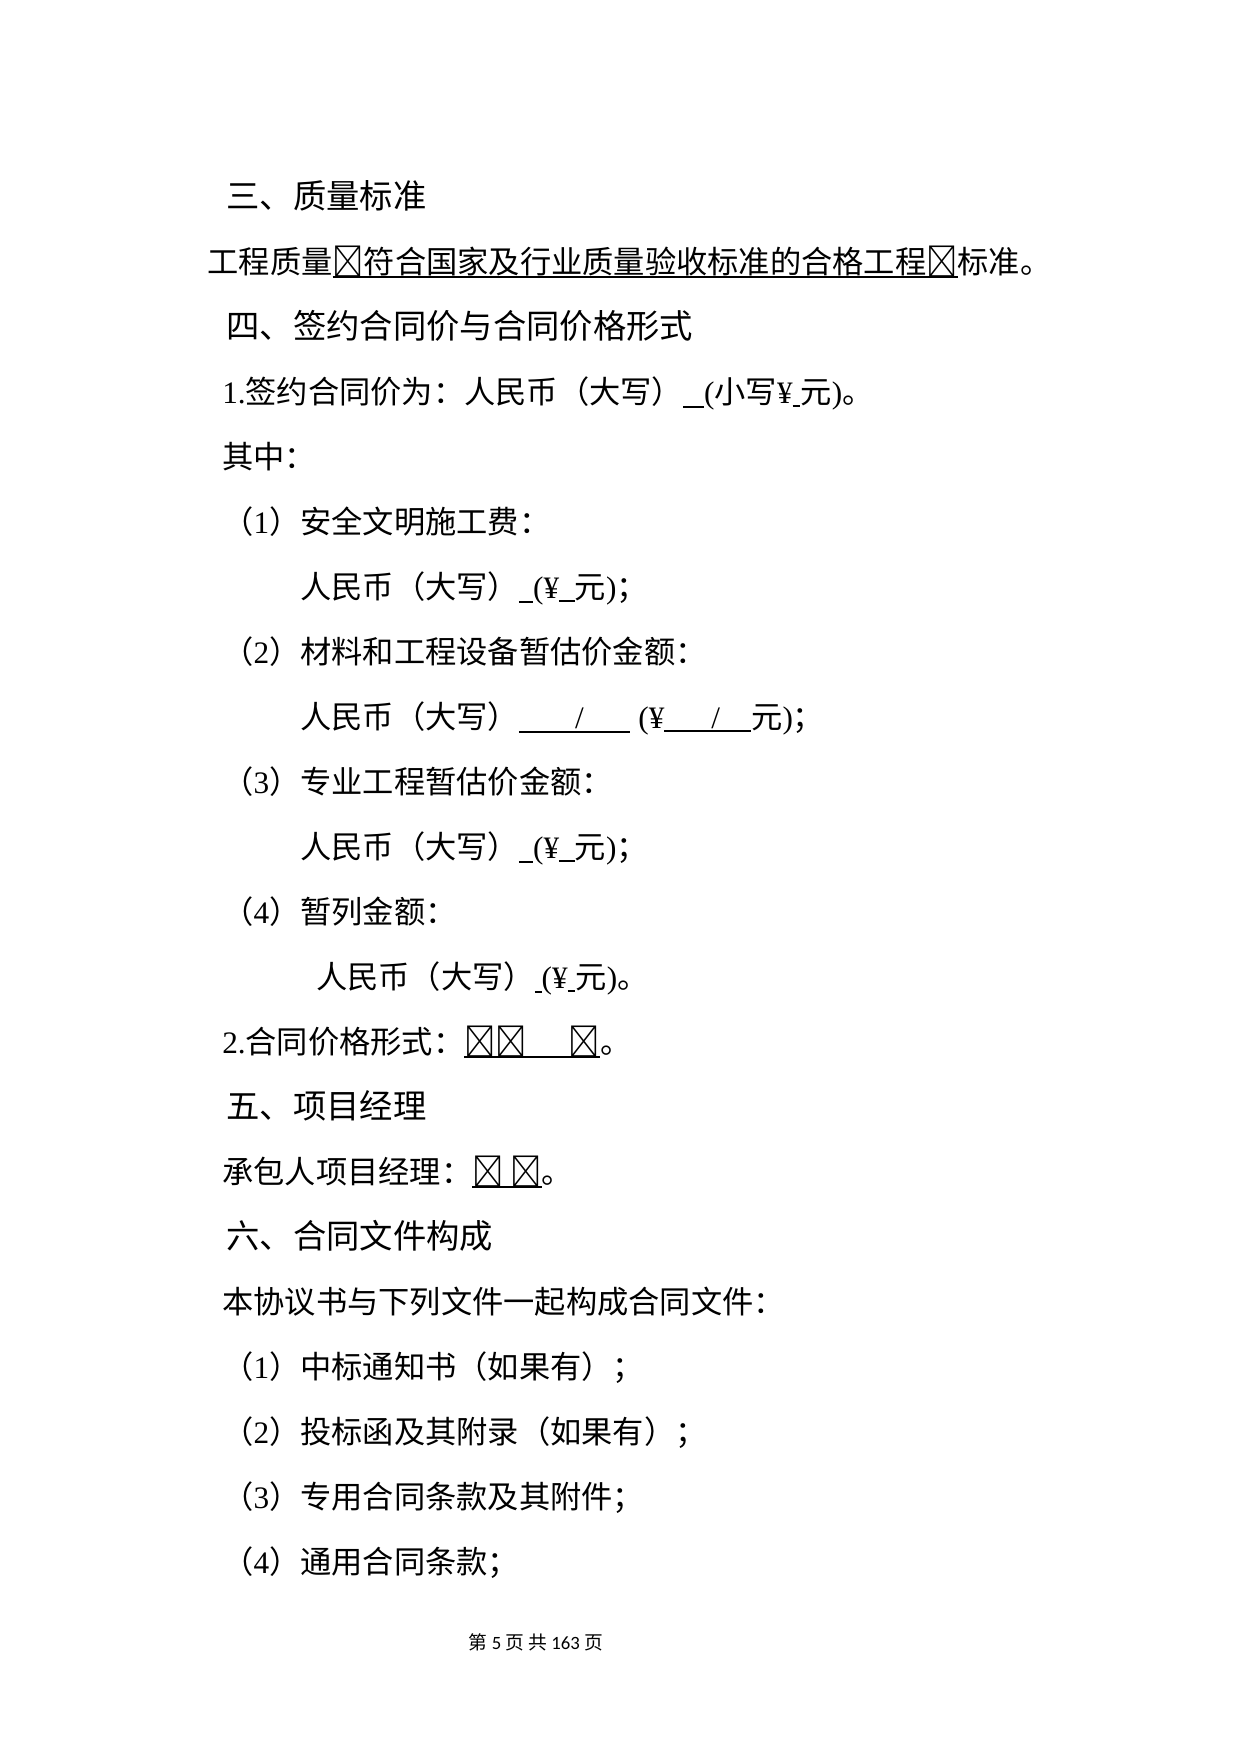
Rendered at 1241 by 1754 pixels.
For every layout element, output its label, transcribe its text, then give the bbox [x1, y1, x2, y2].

text 四、签约合同价与合同价格形式 [159, 292, 1078, 357]
text 人民币（大写） (¥ 元)； [159, 812, 1078, 877]
text （1）中标通知书（如果有）； [159, 1332, 1078, 1397]
text 三、质量标准 [159, 162, 1078, 227]
text （2）投标函及其附录（如果有）； [159, 1397, 1078, 1462]
text 人民币（大写） (¥ 元)。 [159, 942, 1078, 1007]
text 本协议书与下列文件一起构成合同文件： [159, 1267, 1078, 1332]
text 人民币（大写） (¥ 元)； [159, 552, 1078, 617]
text （3）专业工程暂估价金额： [159, 747, 1078, 812]
text （2）材料和工程设备暂估价金额： [159, 617, 1078, 682]
text 2.合同价格形式： 。 [159, 1007, 1078, 1072]
text 人民币（大写） / (¥ / 元)； [159, 682, 1078, 747]
text （4）暂列金额： [159, 877, 1078, 942]
text （3）专用合同条款及其附件； [159, 1462, 1078, 1527]
text （4）通用合同条款； [159, 1527, 1078, 1592]
text 其中： [159, 422, 1078, 487]
text 工程质量符合国家及行业质量验收标准的合格工程标准。 [159, 227, 1078, 292]
text （1）安全文明施工费： [159, 487, 1078, 552]
text 1.签约合同价为：人民币（大写） (小写¥ 元)。 [159, 357, 1078, 422]
text 五、项目经理 [159, 1072, 1078, 1137]
text 六、合同文件构成 [159, 1202, 1078, 1267]
text 承包人项目经理： 。 [159, 1137, 1078, 1202]
